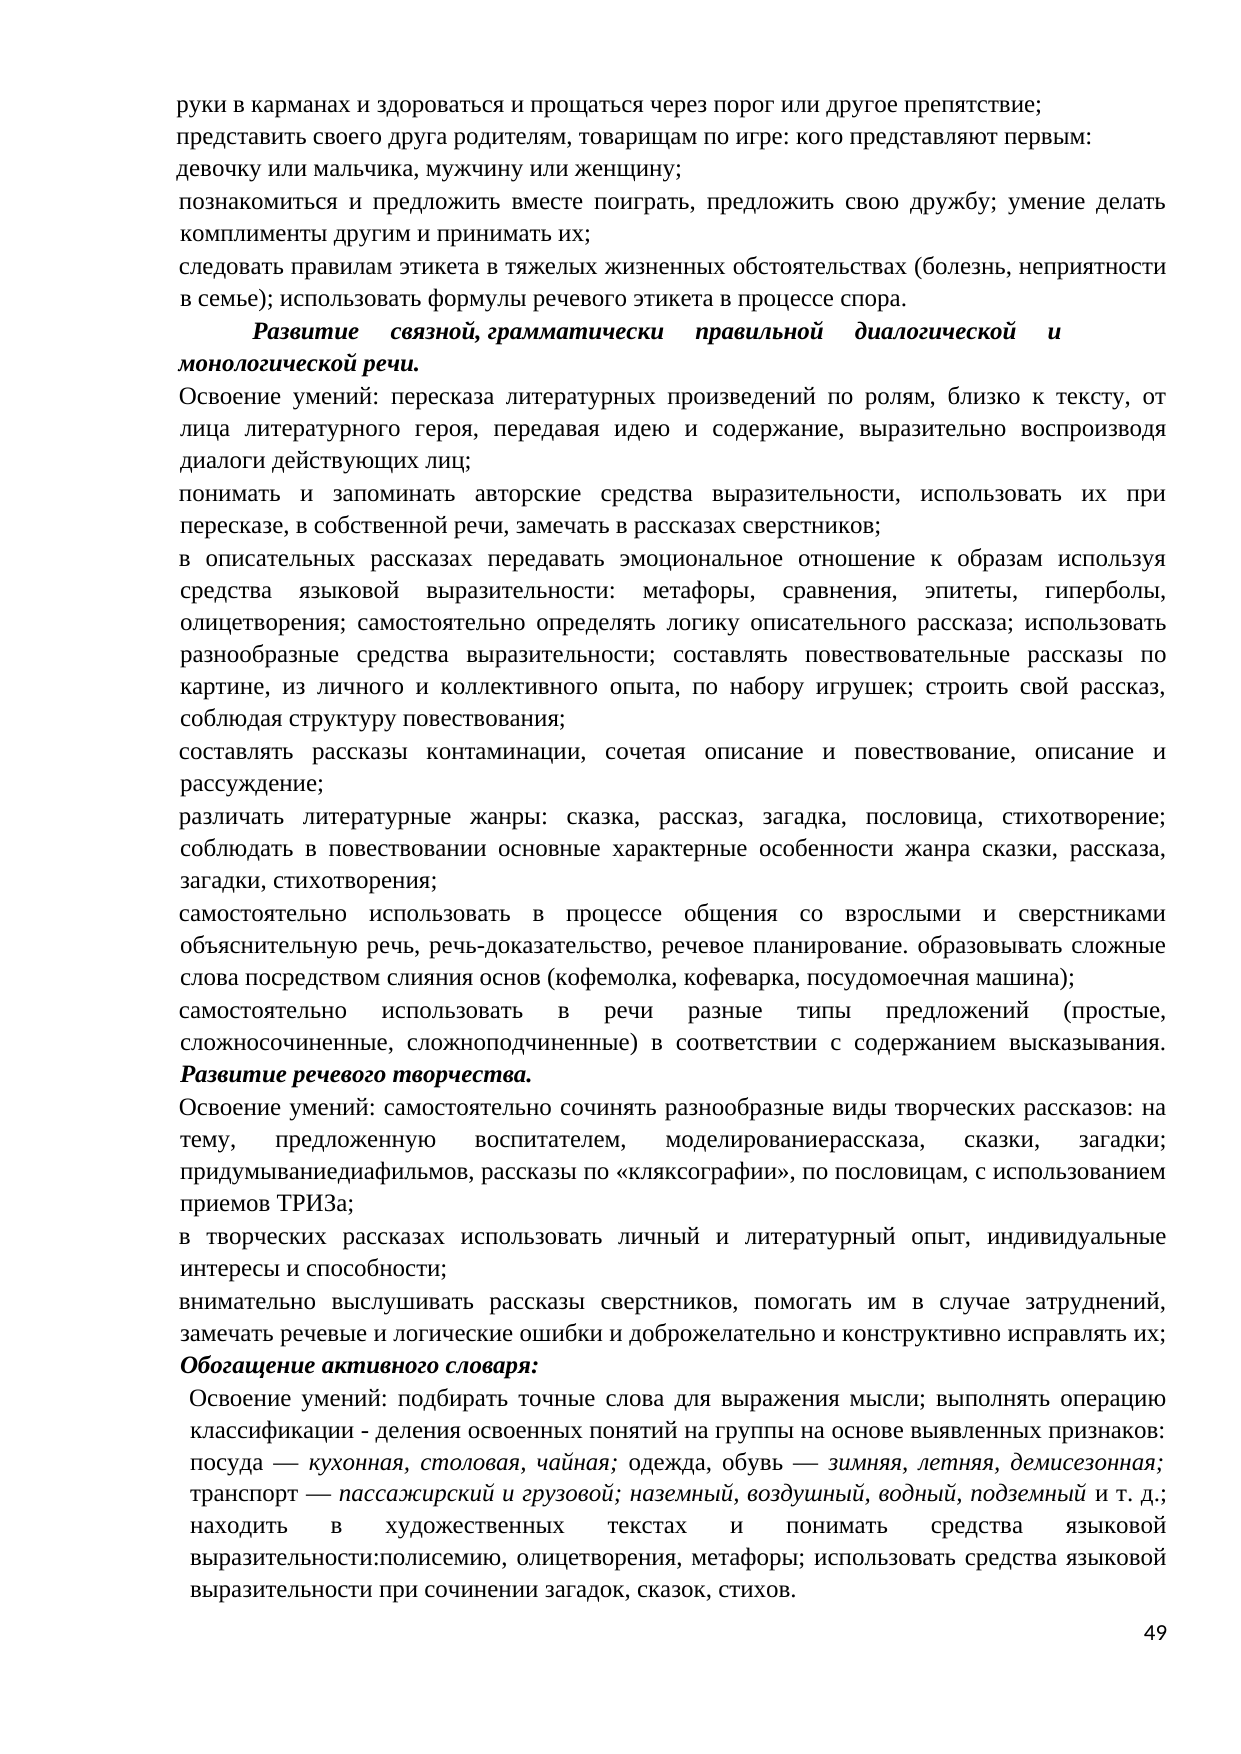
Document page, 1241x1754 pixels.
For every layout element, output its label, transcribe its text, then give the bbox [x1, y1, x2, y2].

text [176, 89, 1168, 182]
text самостоятельно использовать в процессе общения со взрослыми и сверстниками объяснительную речь, речь-доказательство, речевое планирование. образовывать сложные слова посредством слияния основ (кофемолка, кофеварка, посудомоечная машина); [179, 898, 1167, 991]
text следовать правилам этикета в тяжелых жизненных обстоятельствах (болезнь, неприятности в семье); использовать формулы речевого этикета в процессе спора. [179, 251, 1167, 312]
text Освоение умений: пересказа литературных произведений по ролям, близко к тексту, от лица литературного героя, передавая идею и содержание, выразительно воспроизводя диалоги действующих лиц; [179, 381, 1167, 474]
text составлять рассказы контаминации, сочетая описание и повествование, описание и рассуждение; [179, 736, 1167, 797]
text Развитие связной, грамматически правильной диалогической и монологической речи. [178, 316, 1173, 377]
text в творческих рассказах использовать личный и литературный опыт, индивидуальные интересы и способности; [179, 1221, 1167, 1281]
text самостоятельно использовать в речи разные типы предложений (простые, сложносочиненные, сложноподчиненные) в соответствии с содержанием высказывания. Развитие речевого творчества. [179, 995, 1167, 1087]
text Освоение умений: самостоятельно сочинять разнообразные виды творческих рассказов: на тему, предложенную воспитателем, моделированиерассказа, сказки, загадки; придумываниедиафильмов, рассказы по «кляксографии», по пословицам, с использованием приемов ТРИЗа; [179, 1092, 1167, 1216]
text понимать и запоминать авторские средства выразительности, использовать их при пересказе, в собственной речи, замечать в рассказах сверстников; [179, 478, 1167, 539]
text внимательно выслушивать рассказы сверстников, помогать им в случае затруднений, замечать речевые и логические ошибки и доброжелательно и конструктивно исправлять их; Обогащение активного словаря: [179, 1286, 1167, 1378]
text Освоение умений: подбирать точные слова для выражения мысли; выполнять операцию классификации - деления освоенных понятий на группы на основе выявленных признаков: посуда — кухонная, столовая, чайная; одежда, обувь — зимняя, летняя, демисезонная; транспорт — пассажирский и грузовой; наземный, воздушный, водный, подземный и т. д.; находить в художественных текстах и понимать средства языковой выразительности:полисемию, олицетворения, метафоры; использовать средства языковой выразительности при сочинении загадок, сказок, стихов. [189, 1383, 1167, 1603]
text познакомиться и предложить вместе поиграть, предложить свою дружбу; умение делать комплименты другим и принимать их; [179, 186, 1167, 247]
text различать литературные жанры: сказка, рассказ, загадка, пословица, стихотворение; соблюдать в повествовании основные характерные особенности жанра сказки, рассказа, загадки, стихотворения; [179, 801, 1167, 893]
text в описательных рассказах передавать эмоциональное отношение к образам используя средства языковой выразительности: метафоры, сравнения, эпитеты, гиперболы, олицетворения; самостоятельно определять логику описательного рассказа; использовать разнообразные средства выразительности; составлять повествовательные рассказы по картине, из личного и коллективного опыта, по набору игрушек; строить свой рассказ, соблюдая структуру повествования; [179, 543, 1167, 731]
